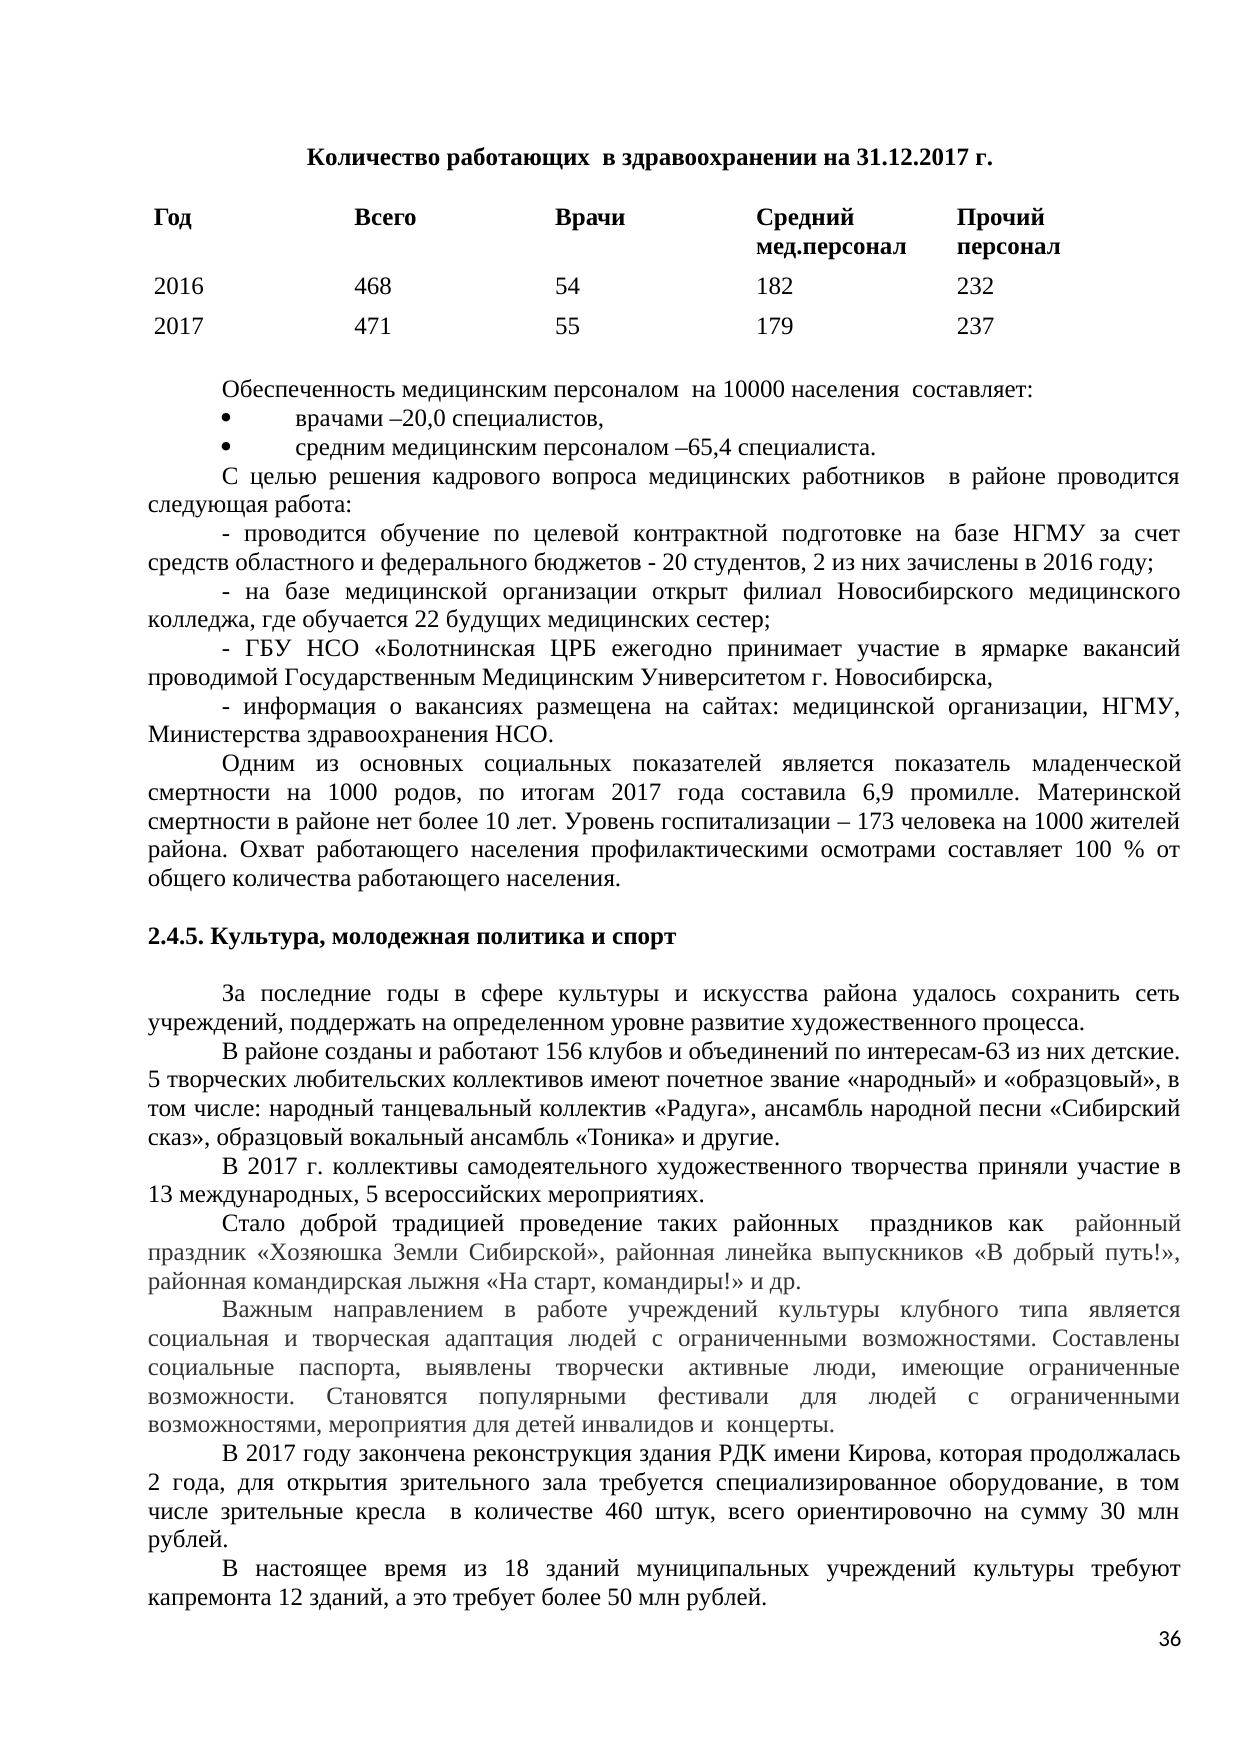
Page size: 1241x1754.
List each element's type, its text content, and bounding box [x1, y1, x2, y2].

text В районе созданы и работают 156 клубов и объединений по интересам-63 из них детские. 5 творческих любительских коллективов имеют почетное звание «народный» и «образцовый», в том числе: народный танцевальный коллектив «Радуга», ансамбль народной песни «Сибирский сказ», образцовый вокальный ансамбль «Тоника» и другие. [148, 1036, 1181, 1151]
text Обеспеченность медицинским персоналом на 10000 населения составляет: [148, 374, 1181, 403]
text В 2017 г. коллективы самодеятельного художественного творчества приняли участие в 13 международных, 5 всероссийских мероприятиях. [148, 1151, 1181, 1208]
table_cell 237 [951, 306, 1181, 346]
text С целью решения кадрового вопроса медицинских работников в районе проводится следующая работа: [148, 461, 1181, 518]
list средним медицинским персоналом –65,4 специалиста. [148, 432, 1181, 461]
table_header Год [148, 196, 348, 265]
text - на базе медицинской организации открыт филиал Новосибирского медицинского колледжа, где обучается 22 будущих медицинских сестер; [148, 576, 1181, 633]
table_cell 54 [549, 265, 750, 306]
table_header Прочий персонал [951, 196, 1181, 265]
text За последние годы в сфере культуры и искусства района удалось сохранить сеть учреждений, поддержать на определенном уровне развитие художественного процесса. [148, 978, 1181, 1036]
table_header Средний мед.персонал [750, 196, 951, 265]
table_header Врачи [549, 196, 750, 265]
text В настоящее время из 18 зданий муниципальных учреждений культуры требуют капремонта 12 зданий, а это требует более 50 млн рублей. [148, 1553, 1181, 1611]
text Количество работающих в здравоохранении на 31.12.2017 г. [148, 142, 1152, 171]
text Важным направлением в работе учреждений культуры клубного типа является социальная и творческая адаптация людей с ограниченными возможностями. Составлены социальные паспорта, выявлены творчески активные люди, имеющие ограниченные возможности. Становятся популярными фестивали для людей с ограниченными возможностями, мероприятия для детей инвалидов и концерты. [148, 1294, 1181, 1438]
text - ГБУ НСО «Болотнинская ЦРБ ежегодно принимает участие в ярмарке вакансий проводимой Государственным Медицинским Университетом г. Новосибирска, [148, 633, 1181, 691]
text Одним из основных социальных показателей является показатель младенческой смертности на 1000 родов, по итогам 2017 года составила 6,9 промилле. Материнской смертности в районе нет более 10 лет. Уровень госпитализации – 173 человека на 1000 жителей района. Охват работающего населения профилактическими осмотрами составляет 100 % от общего количества работающего населения. [148, 748, 1181, 892]
table_cell 471 [349, 306, 549, 346]
text 2.4.5. Культура, молодежная политика и спорт [148, 921, 1152, 949]
table_cell 2016 [148, 265, 348, 306]
table_cell 182 [750, 265, 951, 306]
table_cell 55 [549, 306, 750, 346]
text - проводится обучение по целевой контрактной подготовке на базе НГМУ за счет средств областного и федерального бюджетов - 20 студентов, 2 из них зачислены в 2016 году; [148, 518, 1181, 576]
text - информация о вакансиях размещена на сайтах: медицинской организации, НГМУ, Министерства здравоохранения НСО. [148, 691, 1181, 748]
list врачами –20,0 специалистов, [148, 403, 1181, 432]
text В 2017 году закончена реконструкция здания РДК имени Кирова, которая продолжалась 2 года, для открытия зрительного зала требуется специализированное оборудование, в том числе зрительные кресла в количестве 460 штук, всего ориентировочно на сумму 30 млн рублей. [148, 1438, 1181, 1553]
text Стало доброй традицией проведение таких районных праздников как районный праздник «Хозяюшка Земли Сибирской», районная линейка выпускников «В добрый путь!», районная командирская лыжня «На старт, командиры!» и др. [148, 1208, 1181, 1294]
table_cell 179 [750, 306, 951, 346]
table_cell 232 [951, 265, 1181, 306]
table_header Всего [349, 196, 549, 265]
table_cell 2017 [148, 306, 348, 346]
table_cell 468 [349, 265, 549, 306]
